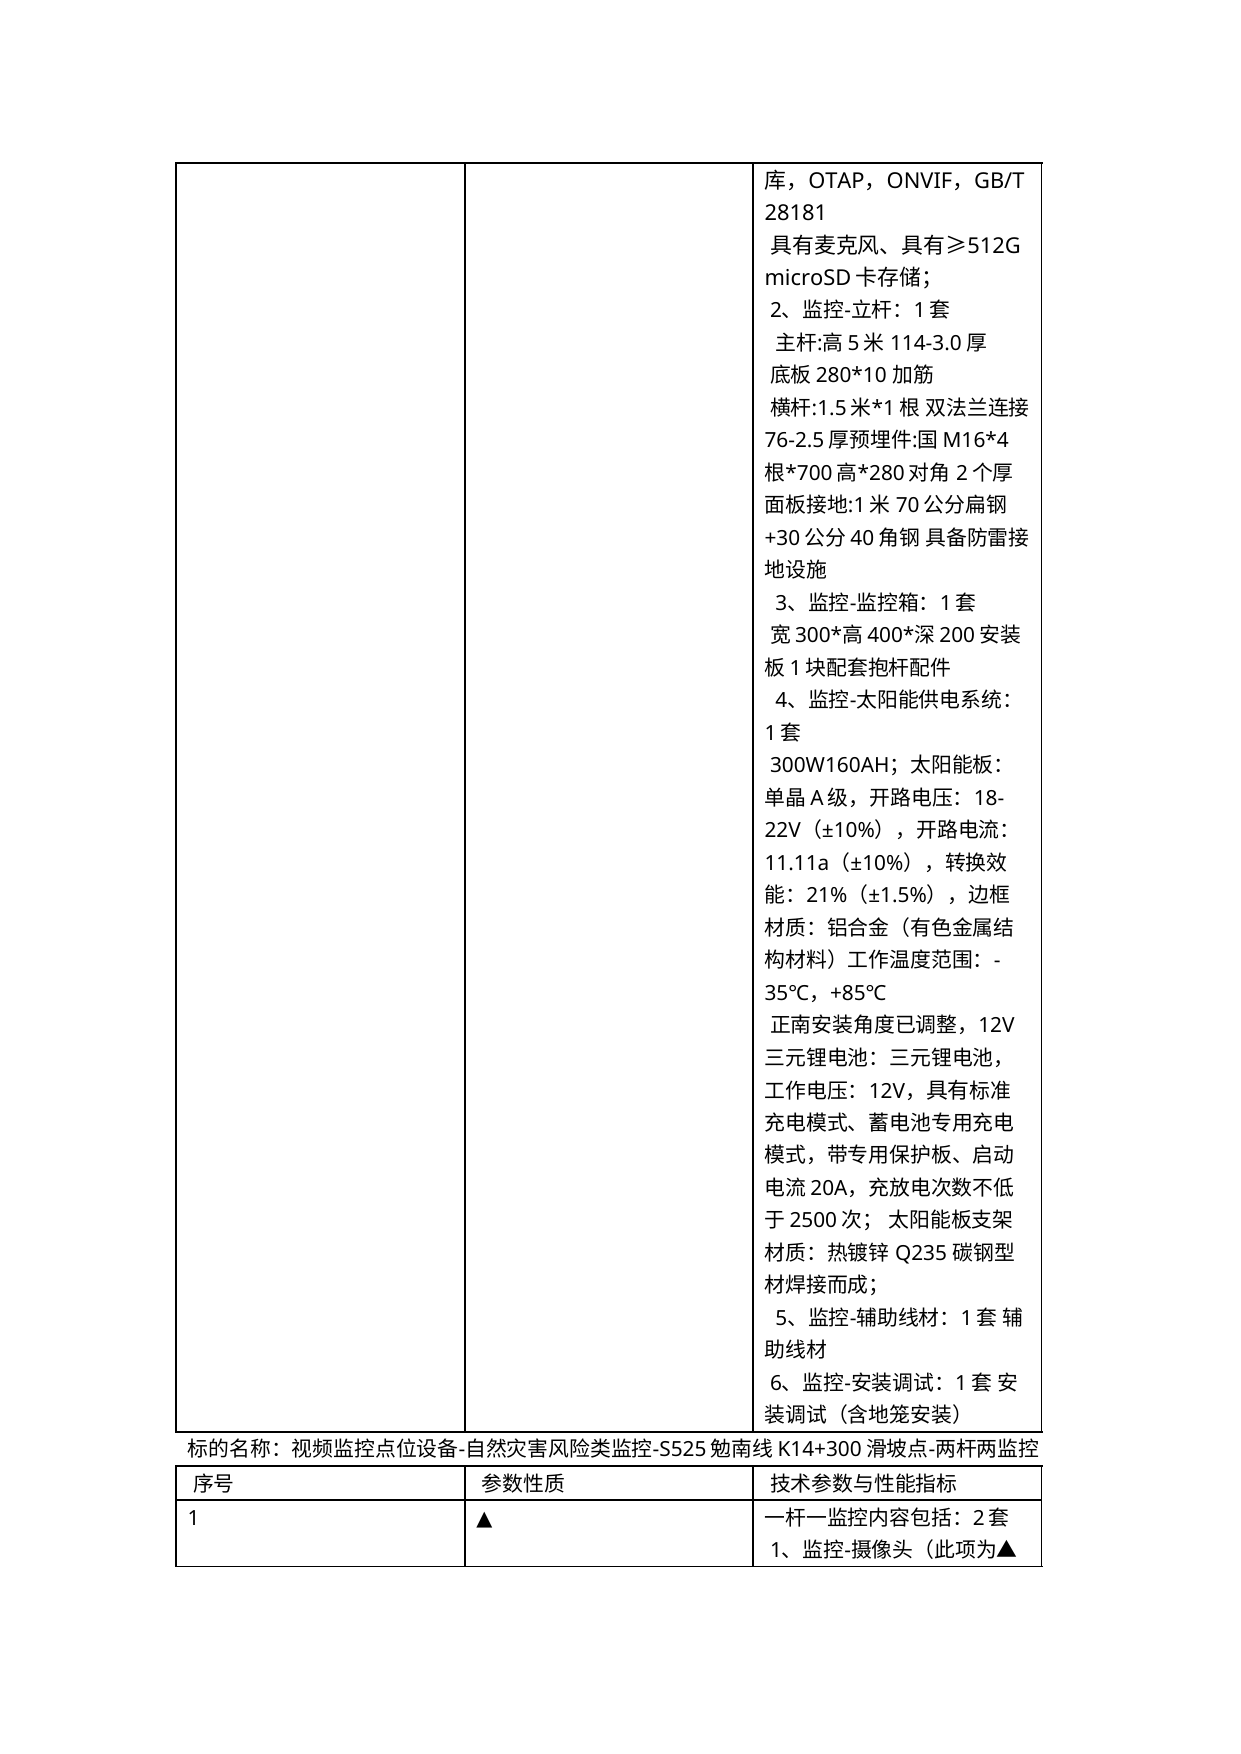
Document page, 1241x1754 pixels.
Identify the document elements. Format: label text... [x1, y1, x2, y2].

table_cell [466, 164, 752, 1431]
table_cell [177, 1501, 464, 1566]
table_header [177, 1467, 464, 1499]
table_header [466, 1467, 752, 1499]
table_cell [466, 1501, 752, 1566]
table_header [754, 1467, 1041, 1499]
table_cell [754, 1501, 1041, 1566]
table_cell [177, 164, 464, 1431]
text 标的名称：视频监控点位设备-自然灾害风险类监控-S525勉南线K14+300滑坡点-两杆两监控 [187, 1433, 1053, 1465]
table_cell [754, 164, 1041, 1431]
